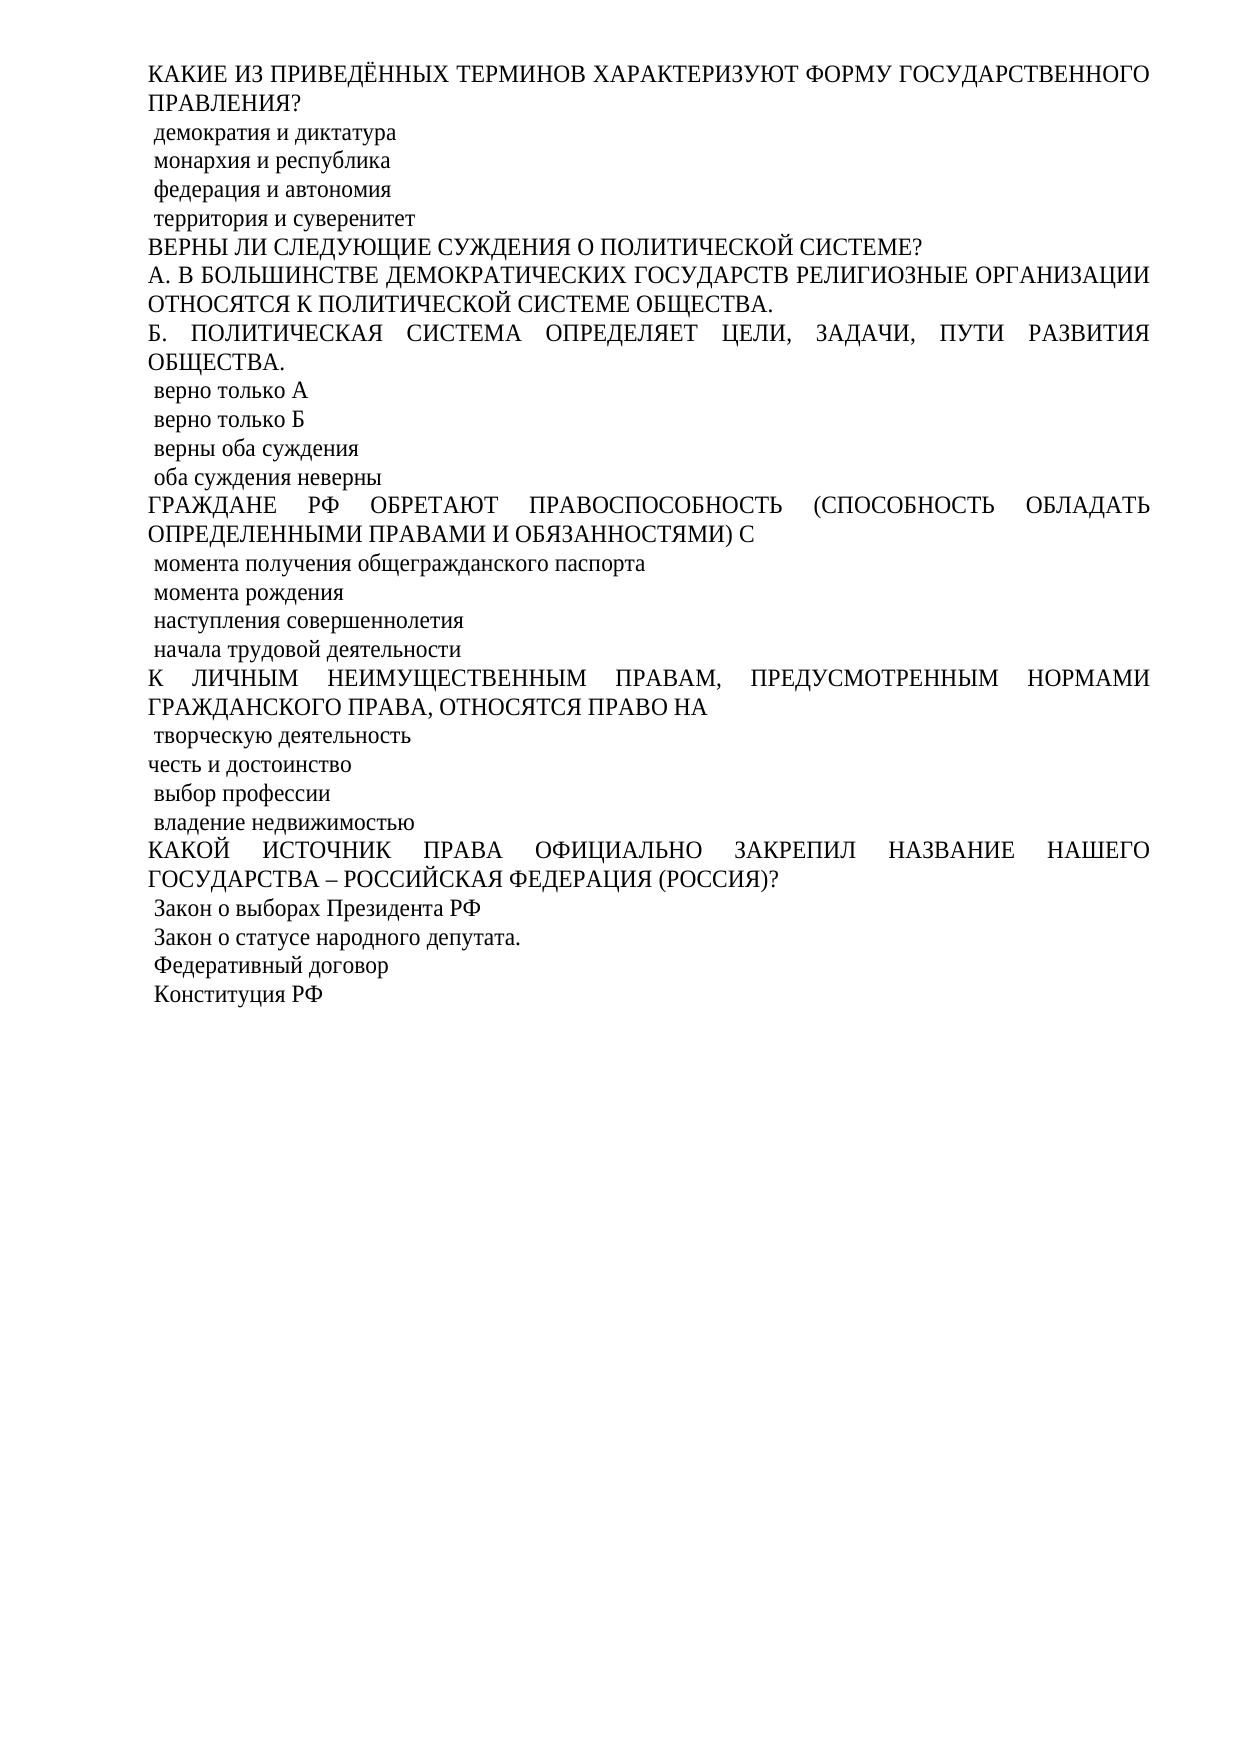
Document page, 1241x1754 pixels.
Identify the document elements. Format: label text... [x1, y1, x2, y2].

text монархия и республика [148, 145, 1152, 174]
text верно только Б [148, 404, 1152, 433]
text Б. ПОЛИТИЧЕСКАЯ СИСТЕМА ОПРЕДЕЛЯЕТ ЦЕЛИ, ЗАДАЧИ, ПУТИ РАЗВИТИЯ ОБЩЕСТВА. [148, 318, 1152, 375]
text ВЕРНЫ ЛИ СЛЕДУЮЩИЕ СУЖДЕНИЯ О ПОЛИТИЧЕСКОЙ СИСТЕМЕ? [148, 232, 1152, 260]
text демократия и диктатура [148, 117, 1152, 145]
text верны оба суждения [148, 433, 1152, 462]
text творческую деятельность [148, 720, 1152, 749]
text Конституция РФ [148, 979, 1152, 1008]
text КАКОЙ ИСТОЧНИК ПРАВА ОФИЦИАЛЬНО ЗАКРЕПИЛ НАЗВАНИЕ НАШЕГО ГОСУДАРСТВА – РОССИЙСКАЯ ФЕДЕРАЦИЯ (РОССИЯ)? [148, 835, 1152, 893]
text владение недвижимостью [148, 807, 1152, 835]
text оба суждения неверны [148, 462, 1152, 490]
text К ЛИЧНЫМ НЕИМУЩЕСТВЕННЫМ ПРАВАМ, ПРЕДУСМОТРЕННЫМ НОРМАМИ ГРАЖДАНСКОГО ПРАВА, ОТНОСЯТСЯ ПРАВО НА [148, 663, 1152, 720]
text верно только А [148, 375, 1152, 404]
text выбор профессии [148, 778, 1152, 807]
text Закон о выборах Президента РФ [148, 893, 1152, 922]
text КАКИЕ ИЗ ПРИВЕДЁННЫХ ТЕРМИНОВ ХАРАКТЕРИЗУЮТ ФОРМУ ГОСУДАРСТВЕННОГО ПРАВЛЕНИЯ? [148, 59, 1152, 117]
text федерация и автономия [148, 174, 1152, 203]
text честь и достоинство [148, 749, 1152, 778]
text момента получения общегражданского паспорта [148, 548, 1152, 577]
text момента рождения [148, 577, 1152, 605]
text Закон о статусе народного депутата. [148, 922, 1152, 950]
text территория и суверенитет [148, 203, 1152, 232]
text наступления совершеннолетия [148, 605, 1152, 634]
text начала трудовой деятельности [148, 634, 1152, 663]
text ГРАЖДАНЕ РФ ОБРЕТАЮТ ПРАВОСПОСОБНОСТЬ (СПОСОБНОСТЬ ОБЛАДАТЬ ОПРЕДЕЛЕННЫМИ ПРАВАМИ И ОБЯЗАННОСТЯМИ) С [148, 490, 1152, 548]
text Федеративный договор [148, 950, 1152, 979]
text А. В БОЛЬШИНСТВЕ ДЕМОКРАТИЧЕСКИХ ГОСУДАРСТВ РЕЛИГИОЗНЫЕ ОРГАНИЗАЦИИ ОТНОСЯТСЯ К ПОЛИТИЧЕСКОЙ СИСТЕМЕ ОБЩЕСТВА. [148, 260, 1152, 318]
